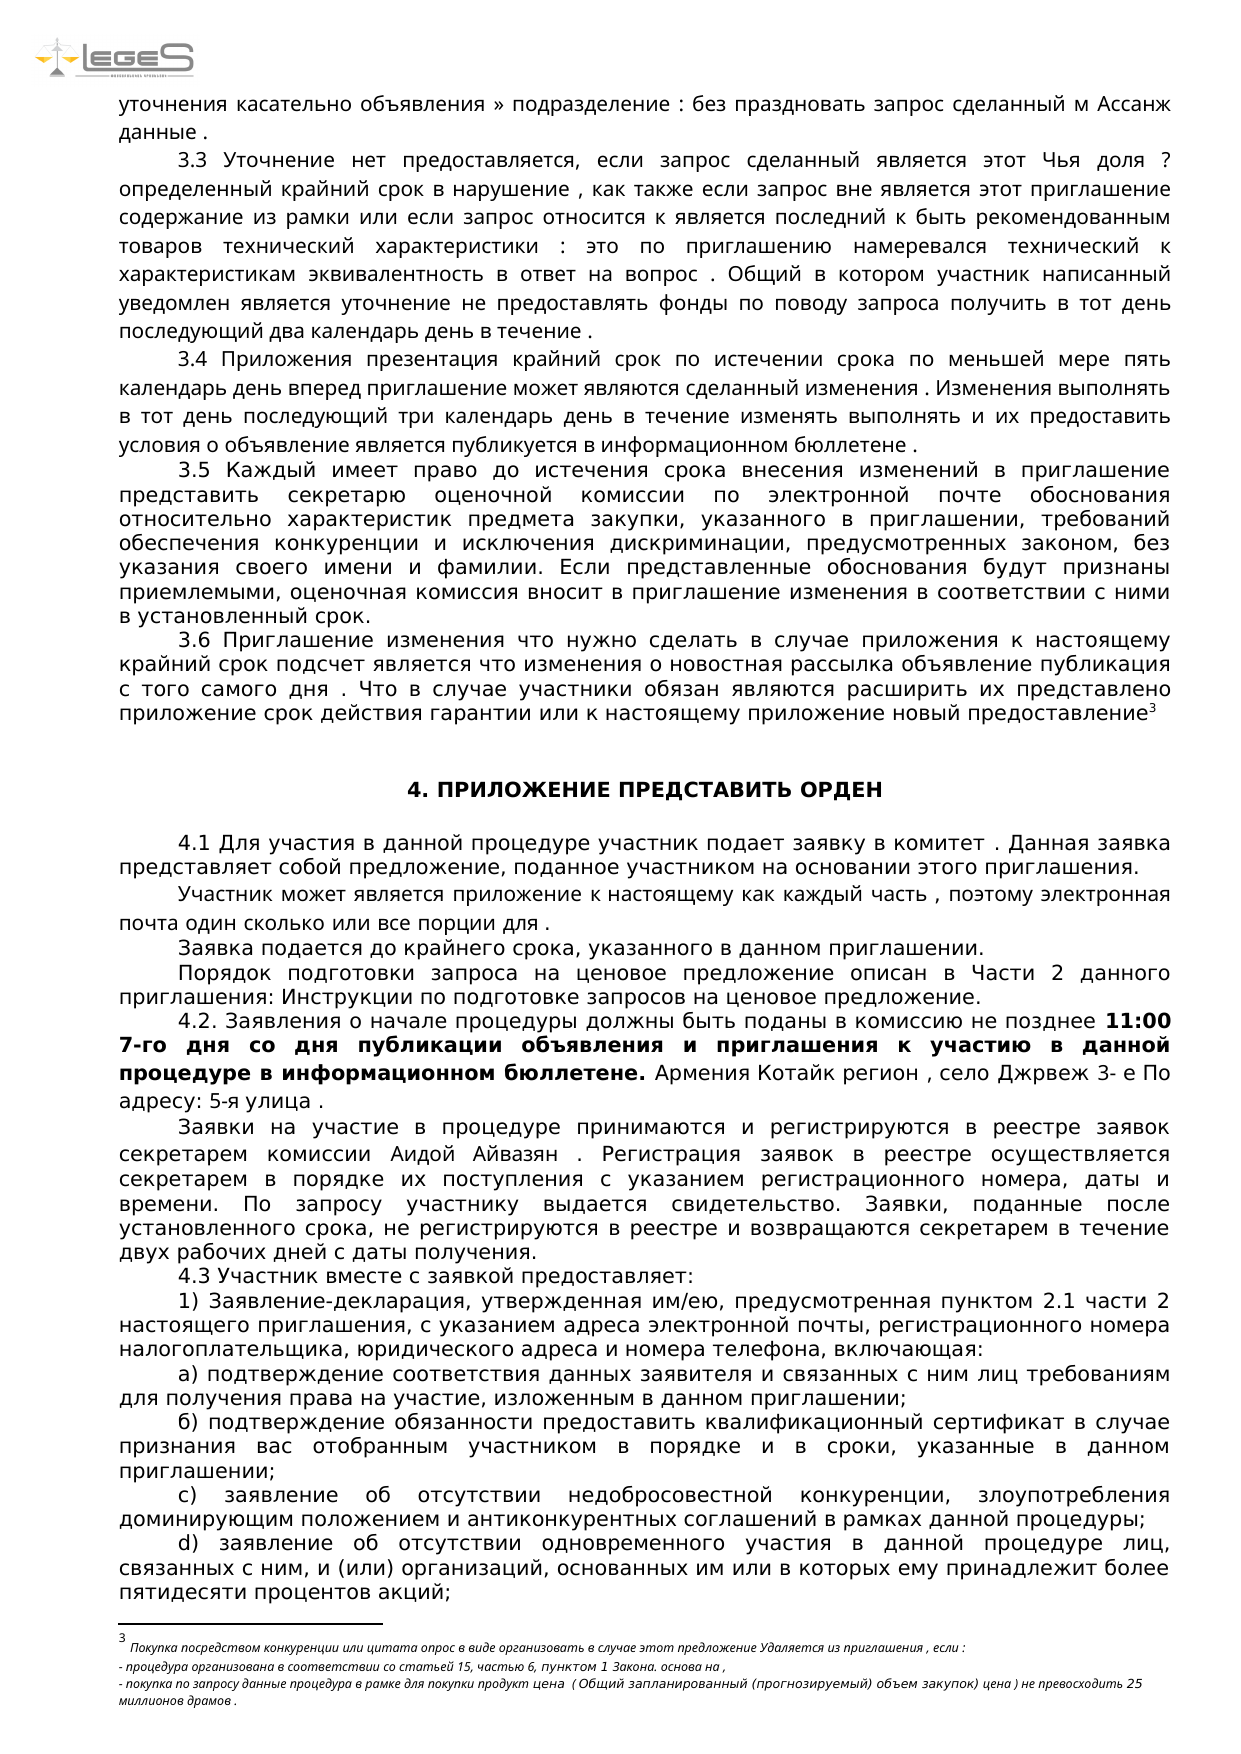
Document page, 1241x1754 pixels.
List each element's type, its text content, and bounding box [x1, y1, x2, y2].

text d) заявление об отсутствии одновременного участия в данной процедуре лиц, связанных с ним, и (или) организаций, основанных им или в которых ему принадлежит более пятидесяти процентов акций; [118, 1531, 1171, 1604]
text c) заявление об отсутствии недобросовестной конкуренции, злоупотребления доминирующим положением и антиконкурентных соглашений в рамках данной процедуры; [118, 1483, 1171, 1531]
text б) подтверждение обязанности предоставить квалификационный сертификат в случае признания вас отобранным участником в порядке и в сроки, указанные в данном приглашении; [118, 1410, 1171, 1483]
text 3.5 Каждый имеет право до истечения срока внесения изменений в приглашение представить секретарю оценочной комиссии по электронной почте обоснования относительно характеристик предмета закупки, указанного в приглашении, требований обеспечения конкуренции и исключения дискриминации, предусмотренных законом, без указания своего имени и фамилии. Если представленные обоснования будут признаны приемлемыми, оценочная комиссия вносит в приглашение изменения в соответствии с ними в установленный срок. [118, 458, 1171, 628]
text Порядок подготовки запроса на ценовое предложение описан в Части 2 данного приглашения: Инструкции по подготовке запросов на ценовое предложение. [118, 961, 1171, 1009]
text а) подтверждение соответствия данных заявителя и связанных с ним лиц требованиям для получения права на участие, изложенным в данном приглашении; [118, 1362, 1171, 1410]
picture [31, 34, 200, 87]
text 4.3 Участник вместе с заявкой предоставляет: [118, 1264, 1171, 1289]
text 1) Заявление-декларация, утвержденная им/ею, предусмотренная пунктом 2.1 части 2 настоящего приглашения, с указанием адреса электронной почты, регистрационного номера налогоплательщика, юридического адреса и номера телефона, включающая: [118, 1289, 1171, 1362]
text 4. ПРИЛОЖЕНИЕ ПРЕДСТАВИТЬ ОРДЕН [118, 778, 1171, 802]
text Участник может является приложение к настоящему как каждый часть , поэтому электронная почта один сколько или все порции для . [118, 879, 1171, 936]
text 3.4 Приложения презентация крайний срок по истечении срока по меньшей мере пять календарь день вперед приглашение может являются сделанный изменения . Изменения выполнять в тот день последующий три календарь день в течение изменять выполнять и их предоставить условия о объявление является публикуется в информационном бюллетене . [118, 344, 1171, 458]
text 3.6 Приглашение изменения что нужно сделать в случае приложения к настоящему крайний срок подсчет является что изменения о новостная рассылка объявление публикация с того самого дня . Что в случае участники обязан являются расширить их представлено приложение срок действия гарантии или к настоящему приложение новый предоставление [118, 628, 1171, 725]
text Заявка подается до крайнего срока, указанного в данном приглашении. [118, 936, 1171, 961]
text 4.2. Заявления о начале процедуры должны быть поданы в комиссию не позднее 11:00 7-го дня со дня публикации объявления и приглашения к участию в данной процедуре в информационном бюллетене. Армения Котайк регион , село Джрвеж 3- е По адресу: 5-я улица . [118, 1009, 1171, 1115]
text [118, 89, 1171, 146]
text 4.1 Для участия в данной процедуре участник подает заявку в комитет . Данная заявка представляет собой предложение, поданное участником на основании этого приглашения. [118, 831, 1171, 879]
text 3.3 Уточнение нет предоставляется, если запрос сделанный является этот Чья доля ? определенный крайний срок в нарушение , как также если запрос вне является этот приглашение содержание из рамки или если запрос относится к является последний к быть рекомендованным товаров технический характеристики : это по приглашению намеревался технический к характеристикам эквивалентность в ответ на вопрос . Общий в котором участник написанный уведомлен является уточнение не предоставлять фонды по поводу запроса получить в тот день последующий два календарь день в течение . [118, 146, 1171, 344]
text Заявки на участие в процедуре принимаются и регистрируются в реестре заявок секретарем комиссии Аидой Айвазян . Регистрация заявок в реестре осуществляется секретарем в порядке их поступления с указанием регистрационного номера, даты и времени. По запросу участнику выдается свидетельство. Заявки, поданные после установленного срока, не регистрируются в реестре и возвращаются секретарем в течение двух рабочих дней с даты получения. [118, 1115, 1171, 1264]
